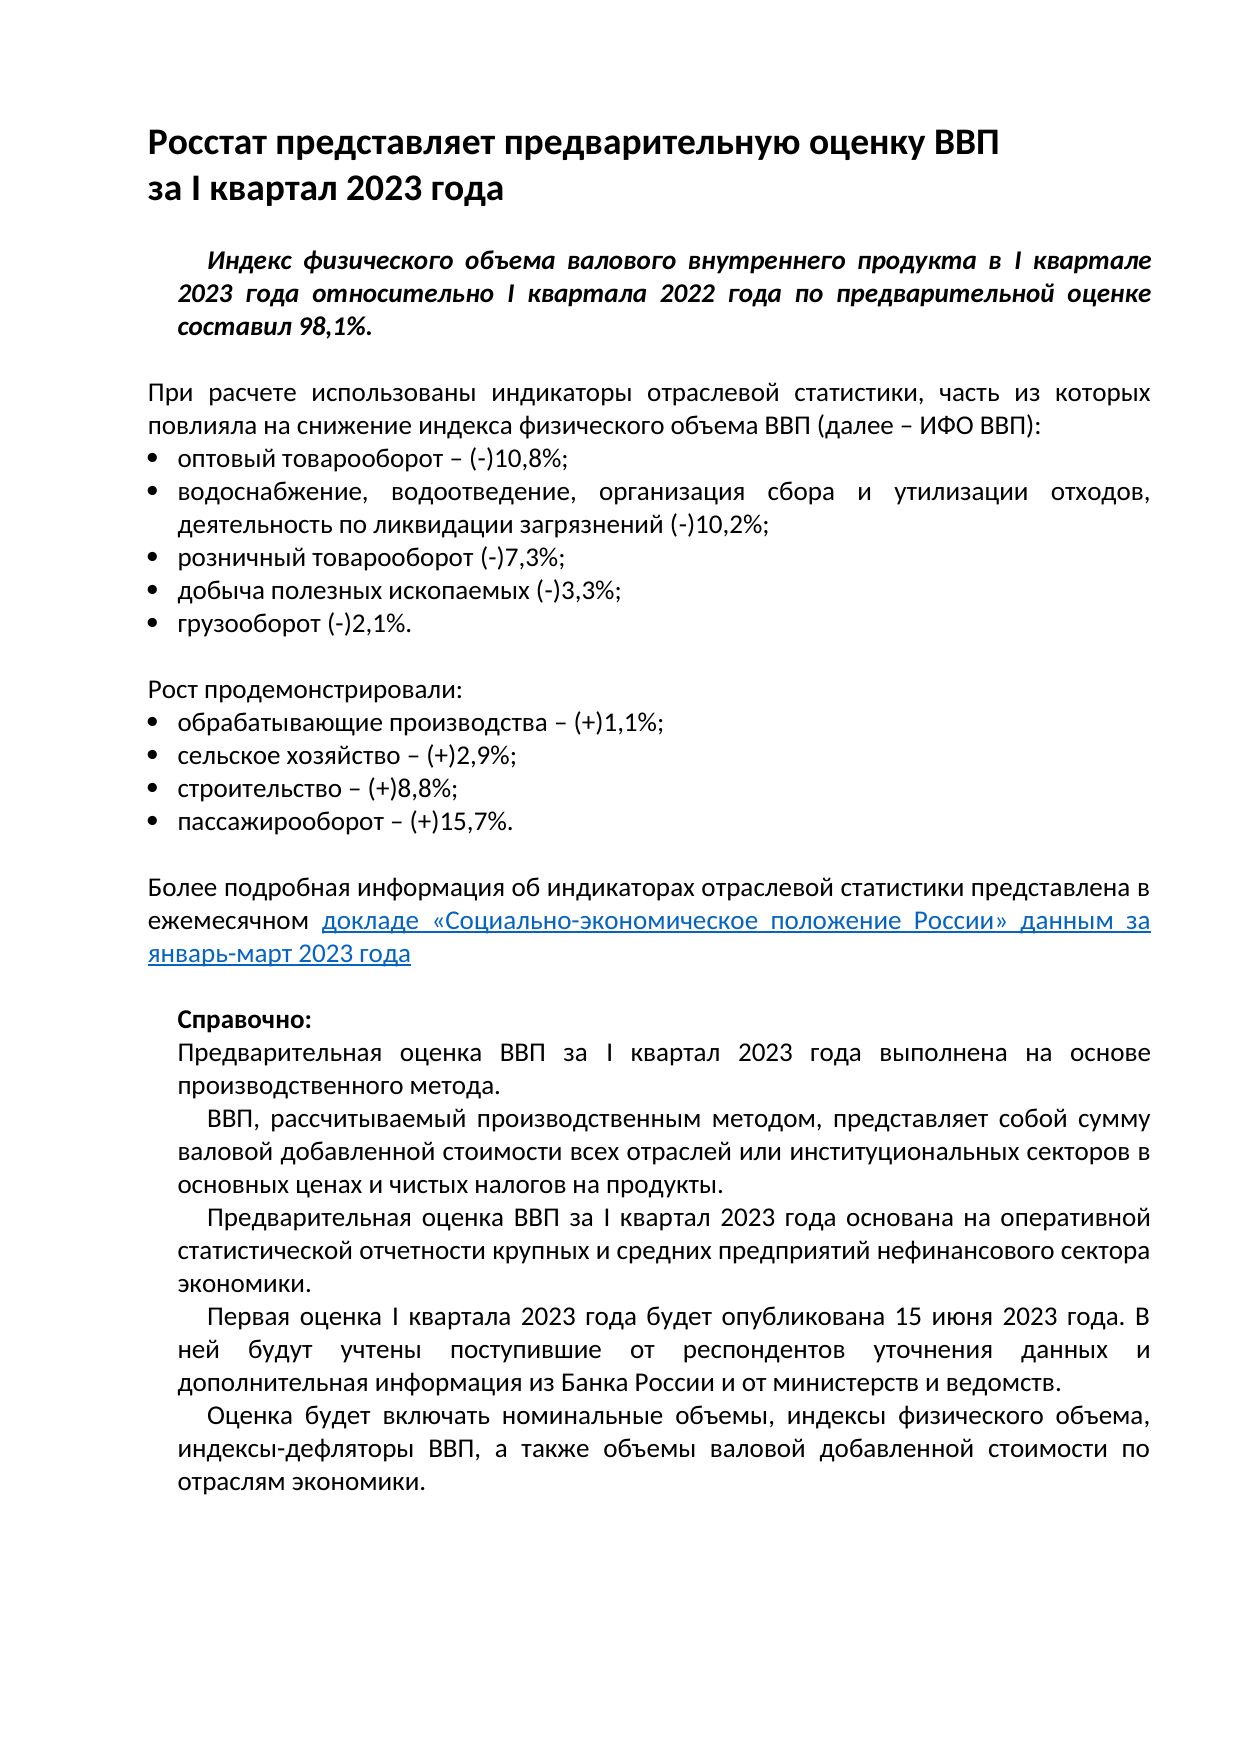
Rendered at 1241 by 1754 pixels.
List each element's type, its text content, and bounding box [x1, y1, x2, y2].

text Росстат представляет предварительную оценку ВВП за I квартал 2023 года [148, 118, 1093, 210]
list оптовый товарооборот – (-)10,8%; [148, 441, 1152, 474]
list сельское хозяйство – (+)2,9%; [148, 738, 1152, 771]
text При расчете использованы индикаторы отраслевой статистики, часть из которых повлияла на снижение индекса физического объема ВВП (далее – ИФО ВВП): [148, 375, 1152, 441]
list розничный товарооборот (-)7,3%; [148, 540, 1152, 573]
text Предварительная оценка ВВП за I квартал 2023 года основана на оперативной статистической отчетности крупных и средних предприятий нефинансового сектора экономики. [177, 1200, 1152, 1299]
text ВВП, рассчитываемый производственным методом, представляет собой сумму валовой добавленной стоимости всех отраслей или институциональных секторов в основных ценах и чистых налогов на продукты. [177, 1101, 1152, 1200]
text Оценка будет включать номинальные объемы, индексы физического объема, индексы-дефляторы ВВП, а также объемы валовой добавленной стоимости по отраслям экономики. [177, 1398, 1152, 1498]
list водоснабжение, водоотведение, организация сбора и утилизации отходов, деятельность по ликвидации загрязнений (-)10,2%; [148, 474, 1152, 540]
text Первая оценка I квартала 2023 года будет опубликована 15 июня 2023 года. В ней будут учтены поступившие от респондентов уточнения данных и дополнительная информация из Банка России и от министерств и ведомств. [177, 1299, 1152, 1398]
text Индекс физического объема валового внутреннего продукта в I квартале 2023 года относительно I квартала 2022 года по предварительной оценке составил 98,1%. [177, 243, 1152, 342]
list строительство – (+)8,8%; [148, 771, 1152, 804]
text Справочно: [177, 1002, 1152, 1035]
text Предварительная оценка ВВП за I квартал 2023 года выполнена на основе производственного метода. [177, 1035, 1152, 1101]
list грузооборот (-)2,1%. [148, 606, 1152, 639]
list добыча полезных ископаемых (-)3,3%; [148, 573, 1152, 606]
list пассажирооборот – (+)15,7%. [148, 804, 1152, 837]
text Рост продемонстрировали: [148, 672, 1152, 705]
text Более подробная информация об индикаторах отраслевой статистики представлена в ежемесячном докладе «Социально-экономическое положение России» данным за январь-март 2023 года [148, 870, 1152, 969]
list обрабатывающие производства – (+)1,1%; [148, 705, 1152, 738]
